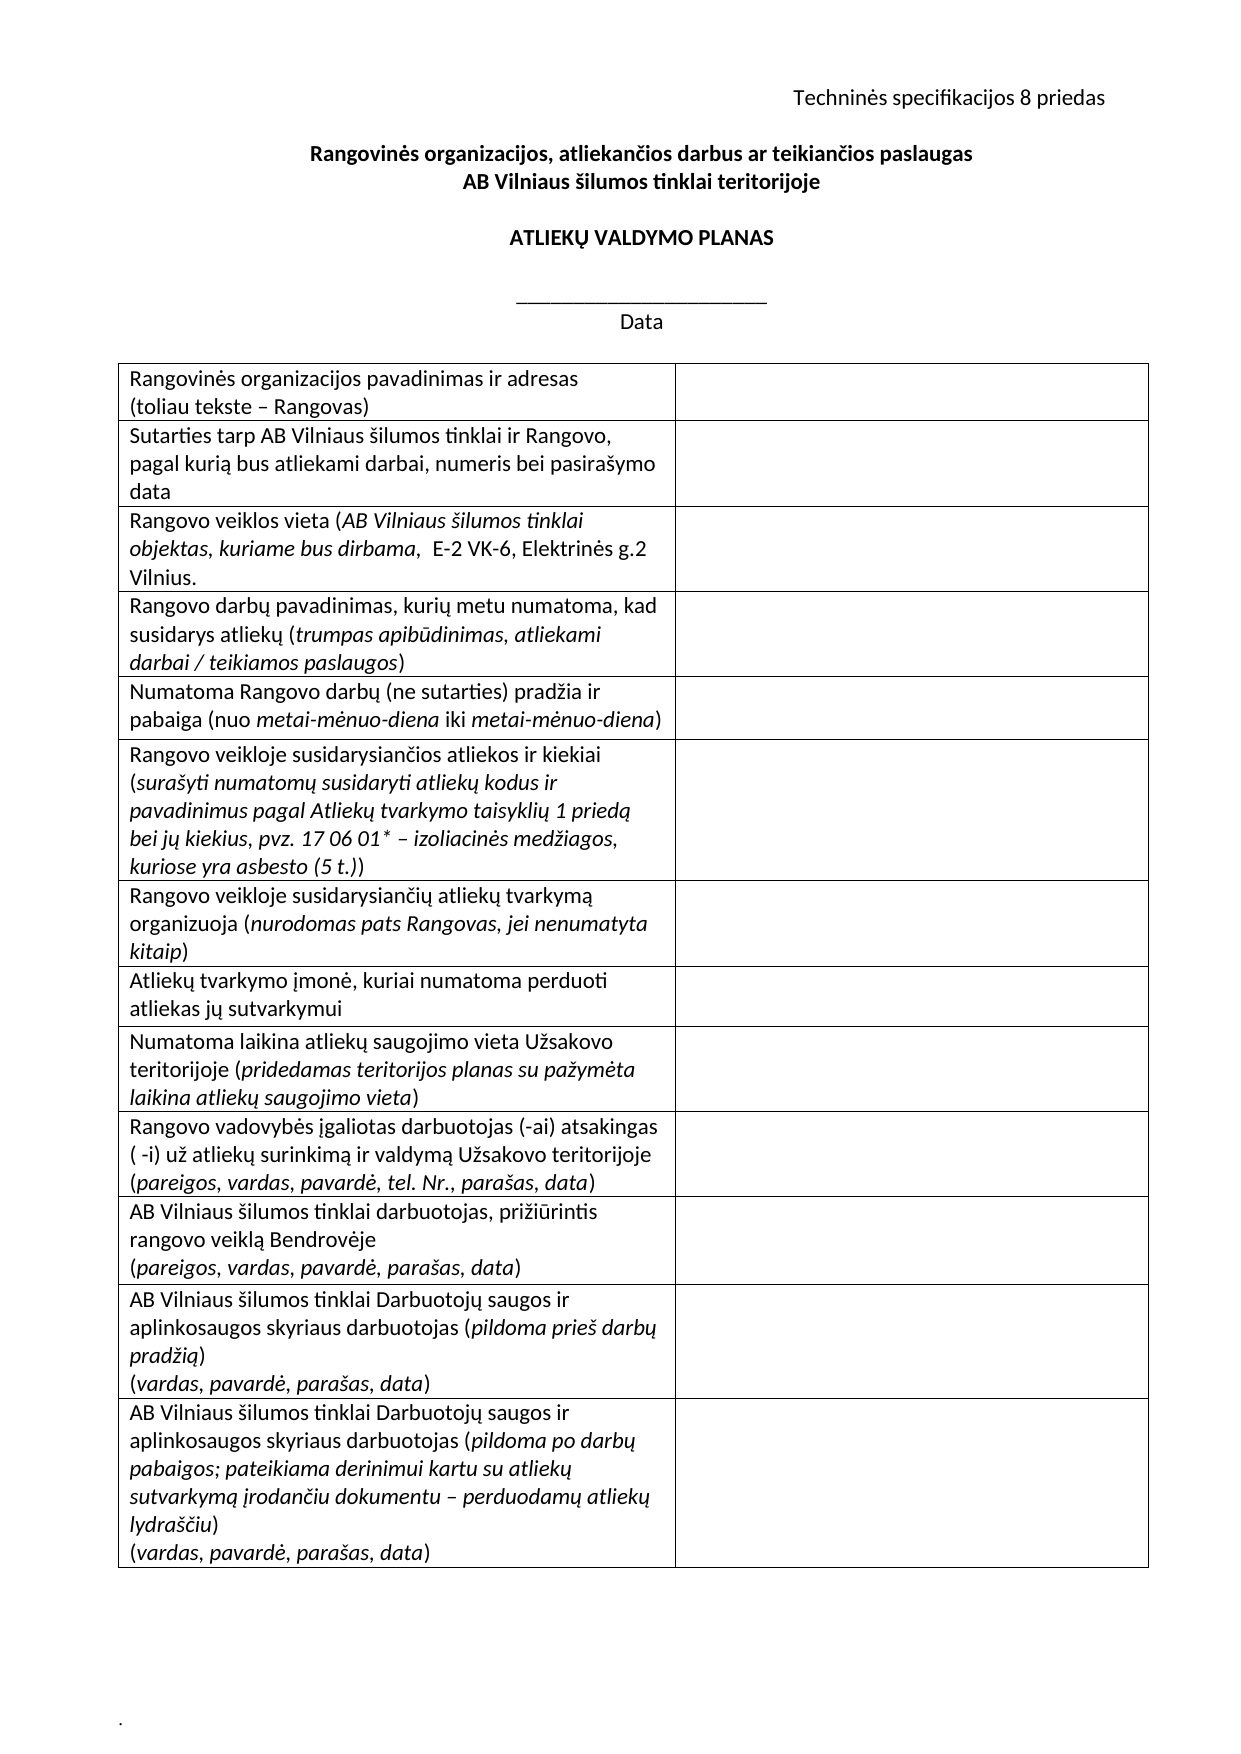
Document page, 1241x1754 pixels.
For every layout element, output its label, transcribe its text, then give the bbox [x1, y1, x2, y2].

table_cell [676, 592, 1148, 676]
table_cell Numatoma laikina atliekų saugojimo vieta Užsakovo teritorijoje (pridedamas teritorijos planas su pažymėta laikina atliekų saugojimo vieta) [119, 1027, 675, 1111]
table_cell Rangovo veiklos vieta (AB Vilniaus šilumos tinklai objektas, kuriame bus dirbama, E-2 VK-6, Elektrinės g.2 Vilnius. [119, 507, 675, 591]
text ______________________ [118, 279, 1165, 307]
text Techninės specifikacijos 8 priedas [118, 83, 1165, 111]
table_cell [676, 1285, 1148, 1397]
table_cell [676, 1399, 1148, 1567]
table_cell [676, 967, 1148, 1026]
table_cell Atliekų tvarkymo įmonė, kuriai numatoma perduoti atliekas jų sutvarkymui [119, 967, 675, 1026]
table_cell [676, 677, 1148, 739]
table_cell AB Vilniaus šilumos tinklai Darbuotojų saugos ir aplinkosaugos skyriaus darbuotojas (pildoma po darbų pabaigos; pateikiama derinimui kartu su atliekų sutvarkymą įrodančiu dokumentu – perduodamų atliekų lydraščiu) (vardas, pavardė, parašas, data) [119, 1399, 675, 1567]
table_header Rangovinės organizacijos pavadinimas ir adresas (toliau tekste – Rangovas) [119, 364, 675, 420]
text ATLIEKŲ VALDYMO PLANAS [118, 223, 1165, 251]
table_cell Rangovo vadovybės įgaliotas darbuotojas (-ai) atsakingas ( -i) už atliekų surinkimą ir valdymą Užsakovo teritorijoje (pareigos, vardas, pavardė, tel. Nr., parašas, data) [119, 1112, 675, 1196]
table_cell Rangovo veikloje susidarysiančių atliekų tvarkymą organizuoja (nurodomas pats Rangovas, jei nenumatyta kitaip) [119, 881, 675, 966]
table_cell [676, 507, 1148, 591]
table_cell [676, 1027, 1148, 1111]
text AB Vilniaus šilumos tinklai teritorijoje [118, 167, 1165, 195]
table_header [676, 364, 1148, 420]
table_cell [676, 1112, 1148, 1196]
table_cell Sutarties tarp AB Vilniaus šilumos tinklai ir Rangovo, pagal kurią bus atliekami darbai, numeris bei pasirašymo data [119, 421, 675, 506]
table_cell AB Vilniaus šilumos tinklai darbuotojas, prižiūrintis rangovo veiklą Bendrovėje (pareigos, vardas, pavardė, parašas, data) [119, 1197, 675, 1284]
table_cell [676, 421, 1148, 506]
table_cell [676, 740, 1148, 880]
text Rangovinės organizacijos, atliekančios darbus ar teikiančios paslaugas [118, 139, 1165, 167]
text Data [118, 307, 1165, 335]
table_cell [676, 881, 1148, 966]
table_cell AB Vilniaus šilumos tinklai Darbuotojų saugos ir aplinkosaugos skyriaus darbuotojas (pildoma prieš darbų pradžią) (vardas, pavardė, parašas, data) [119, 1285, 675, 1397]
table_cell Rangovo darbų pavadinimas, kurių metu numatoma, kad susidarys atliekų (trumpas apibūdinimas, atliekami darbai / teikiamos paslaugos) [119, 592, 675, 676]
table_cell Rangovo veikloje susidarysiančios atliekos ir kiekiai (surašyti numatomų susidaryti atliekų kodus ir pavadinimus pagal Atliekų tvarkymo taisyklių 1 priedą bei jų kiekius, pvz. 17 06 01* – izoliacinės medžiagos, kuriose yra asbesto (5 t.)) [119, 740, 675, 880]
table_cell Numatoma Rangovo darbų (ne sutarties) pradžia ir pabaiga (nuo metai-mėnuo-diena iki metai-mėnuo-diena) [119, 677, 675, 739]
table_cell [676, 1197, 1148, 1284]
